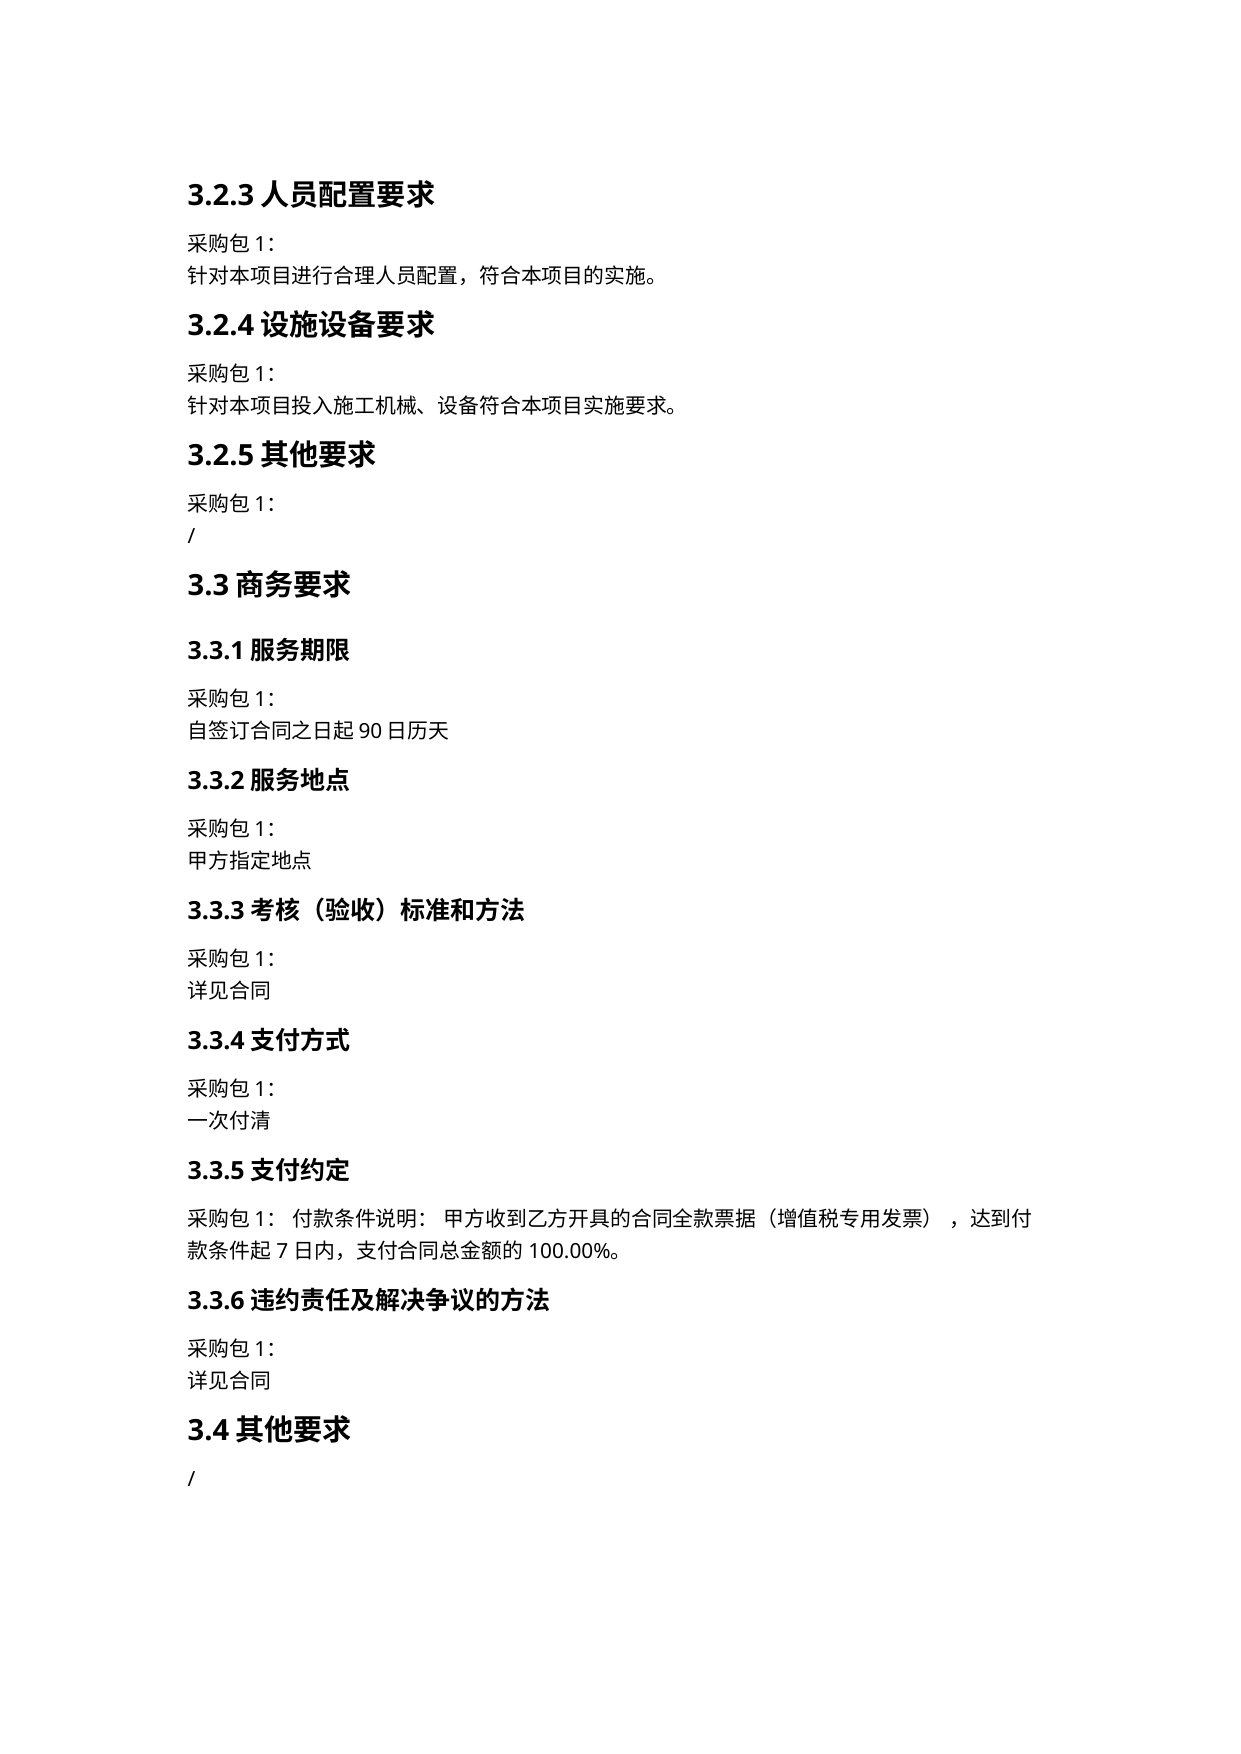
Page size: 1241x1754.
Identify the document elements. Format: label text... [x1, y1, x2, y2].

text 采购包1： 付款条件说明： 甲方收到乙方开具的合同全款票据（增值税专用发票） ，达到付款条件起 7 日内，支付合同总金额的 100.00%。 [187, 1202, 1053, 1267]
text 采购包1： [187, 1072, 1053, 1104]
text 自签订合同之日起90日历天 [187, 714, 1053, 747]
text 3.3.4支付方式 [187, 1007, 1053, 1072]
text 采购包1： [187, 227, 1053, 259]
text 3.2.4设施设备要求 [187, 292, 1053, 357]
text 采购包1： [187, 487, 1053, 519]
text 采购包1： [187, 1332, 1053, 1364]
text 采购包1： [187, 942, 1053, 974]
text 3.3.2服务地点 [187, 747, 1053, 812]
text 采购包1： [187, 682, 1053, 714]
text / [187, 519, 1053, 552]
text 3.3.3考核（验收）标准和方法 [187, 877, 1053, 942]
text 针对本项目投入施工机械、设备符合本项目实施要求。 [187, 389, 1053, 422]
text 一次付清 [187, 1104, 1053, 1137]
text 3.4其他要求 [187, 1397, 1053, 1462]
text 采购包1： [187, 812, 1053, 844]
text 针对本项目进行合理人员配置，符合本项目的实施。 [187, 259, 1053, 292]
text 3.3.6违约责任及解决争议的方法 [187, 1267, 1053, 1332]
text 详见合同 [187, 1364, 1053, 1397]
text 3.2.3人员配置要求 [187, 162, 1053, 227]
text / [187, 1462, 1053, 1494]
text 甲方指定地点 [187, 844, 1053, 877]
text 3.3.5支付约定 [187, 1137, 1053, 1202]
text 3.3商务要求 [187, 552, 1053, 617]
text 3.2.5其他要求 [187, 422, 1053, 487]
text 3.3.1服务期限 [187, 617, 1053, 682]
text 采购包1： [187, 357, 1053, 389]
text 详见合同 [187, 974, 1053, 1007]
